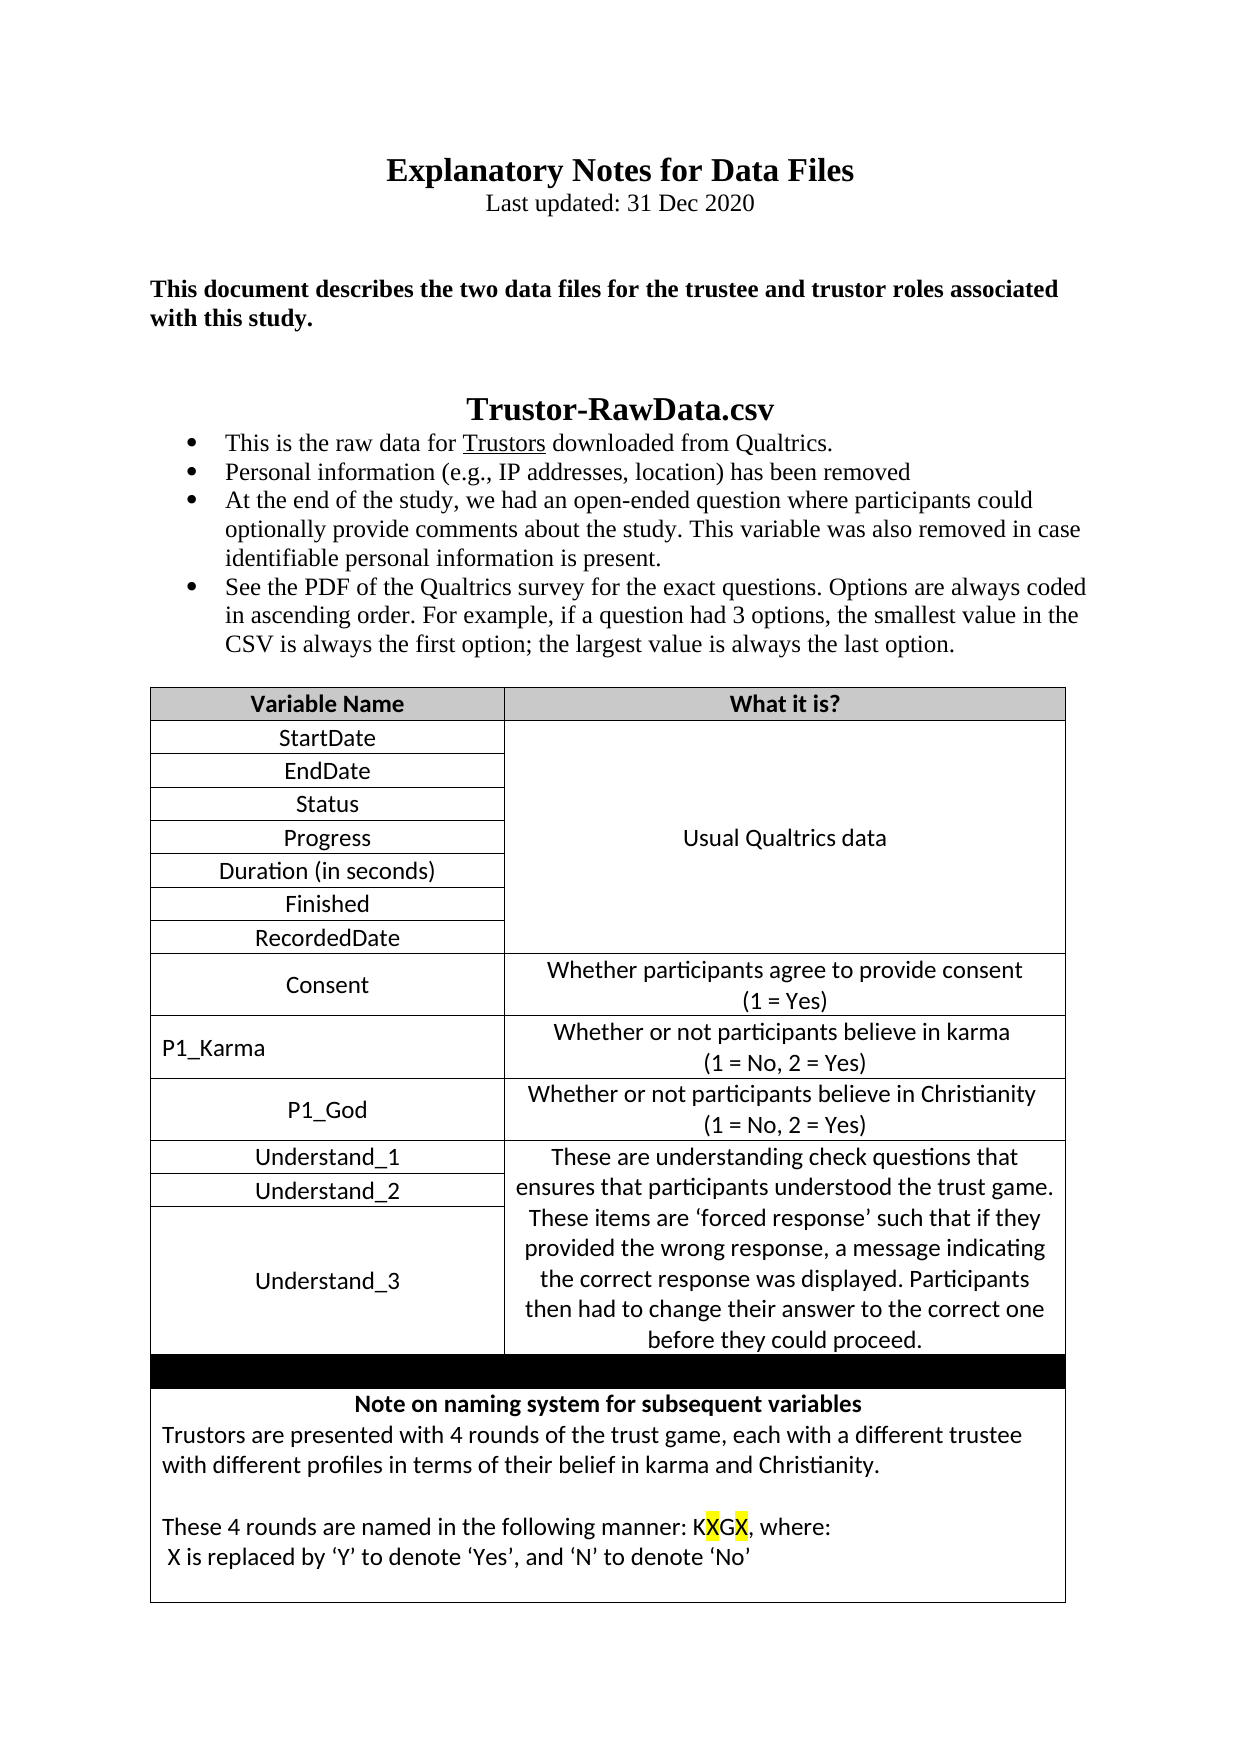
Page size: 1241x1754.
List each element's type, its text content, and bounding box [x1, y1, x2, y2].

table_cell Progress [151, 821, 504, 853]
table_cell P1_Karma [151, 1016, 504, 1077]
table_cell RecordedDate [151, 921, 504, 953]
list At the end of the study, we had an open-ended question where participants could optionally provide comments about the study. This variable was also removed in case identifiable personal information is present. [187, 485, 1090, 572]
table_header Variable Name [151, 688, 504, 720]
table_cell StartDate [151, 721, 504, 753]
list Personal information (e.g., IP addresses, location) has been removed [187, 457, 1090, 485]
table_cell EndDate [151, 754, 504, 787]
table_cell Whether or not participants believe in Christianity (1 = No, 2 = Yes) [505, 1079, 1065, 1139]
table_cell [151, 1355, 1065, 1388]
text Explanatory Notes for Data Files [150, 150, 1090, 188]
list See the PDF of the Qualtrics survey for the exact questions. Options are always coded in ascending order. For example, if a question had 3 options, the smallest value in the CSV is always the first option; the largest value is always the last option. [187, 572, 1090, 658]
table_cell P1_God [151, 1079, 504, 1139]
table_cell Whether participants agree to provide consent (1 = Yes) [505, 954, 1065, 1015]
text This document describes the two data files for the trustee and trustor roles associated with this study. [150, 274, 1090, 332]
table_cell Understand_2 [151, 1174, 504, 1206]
table_cell Consent [151, 954, 504, 1015]
text Trustor-RawData.csv [150, 389, 1090, 428]
text Last updated: 31 Dec 2020 [150, 188, 1090, 217]
table_header What it is? [505, 688, 1065, 720]
table_cell Understand_3 [151, 1207, 504, 1354]
table_cell Usual Qualtrics data [505, 721, 1065, 953]
table_cell These are understanding check questions that ensures that participants understood the trust game. These items are ‘forced response’ such that if they provided the wrong response, a message indicating the correct response was displayed. Participants then had to change their answer to the correct one before they could proceed. [505, 1141, 1065, 1354]
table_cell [151, 1389, 1065, 1602]
table_cell Whether or not participants believe in karma (1 = No, 2 = Yes) [505, 1016, 1065, 1077]
list This is the raw data for Trustors downloaded from Qualtrics. [187, 428, 1090, 457]
table_cell Finished [151, 888, 504, 920]
table_cell Status [151, 788, 504, 820]
table_cell Duration (in seconds) [151, 854, 504, 887]
table_cell Understand_1 [151, 1141, 504, 1173]
